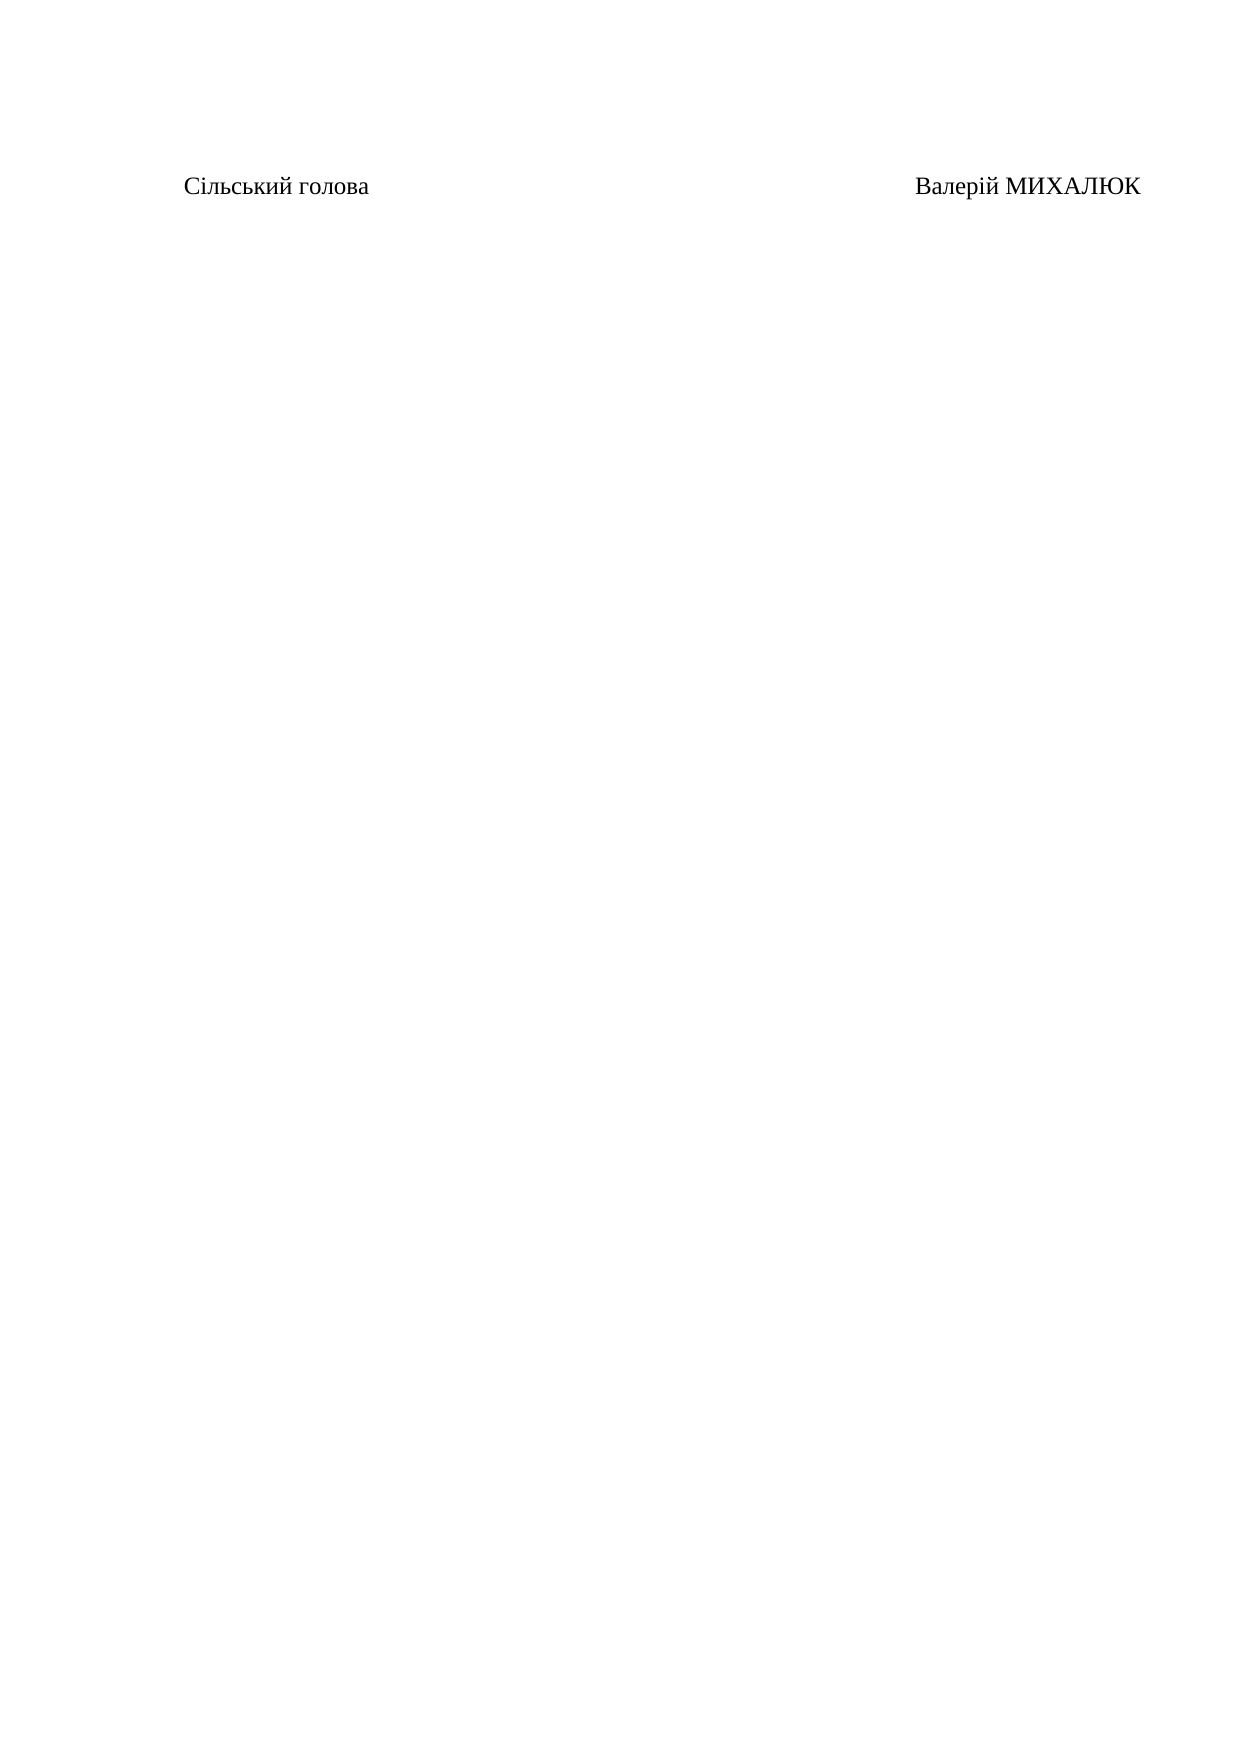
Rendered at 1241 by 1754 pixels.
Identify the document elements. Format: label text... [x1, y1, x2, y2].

text Сільський голова Валерій МИХАЛЮК [177, 171, 1152, 200]
